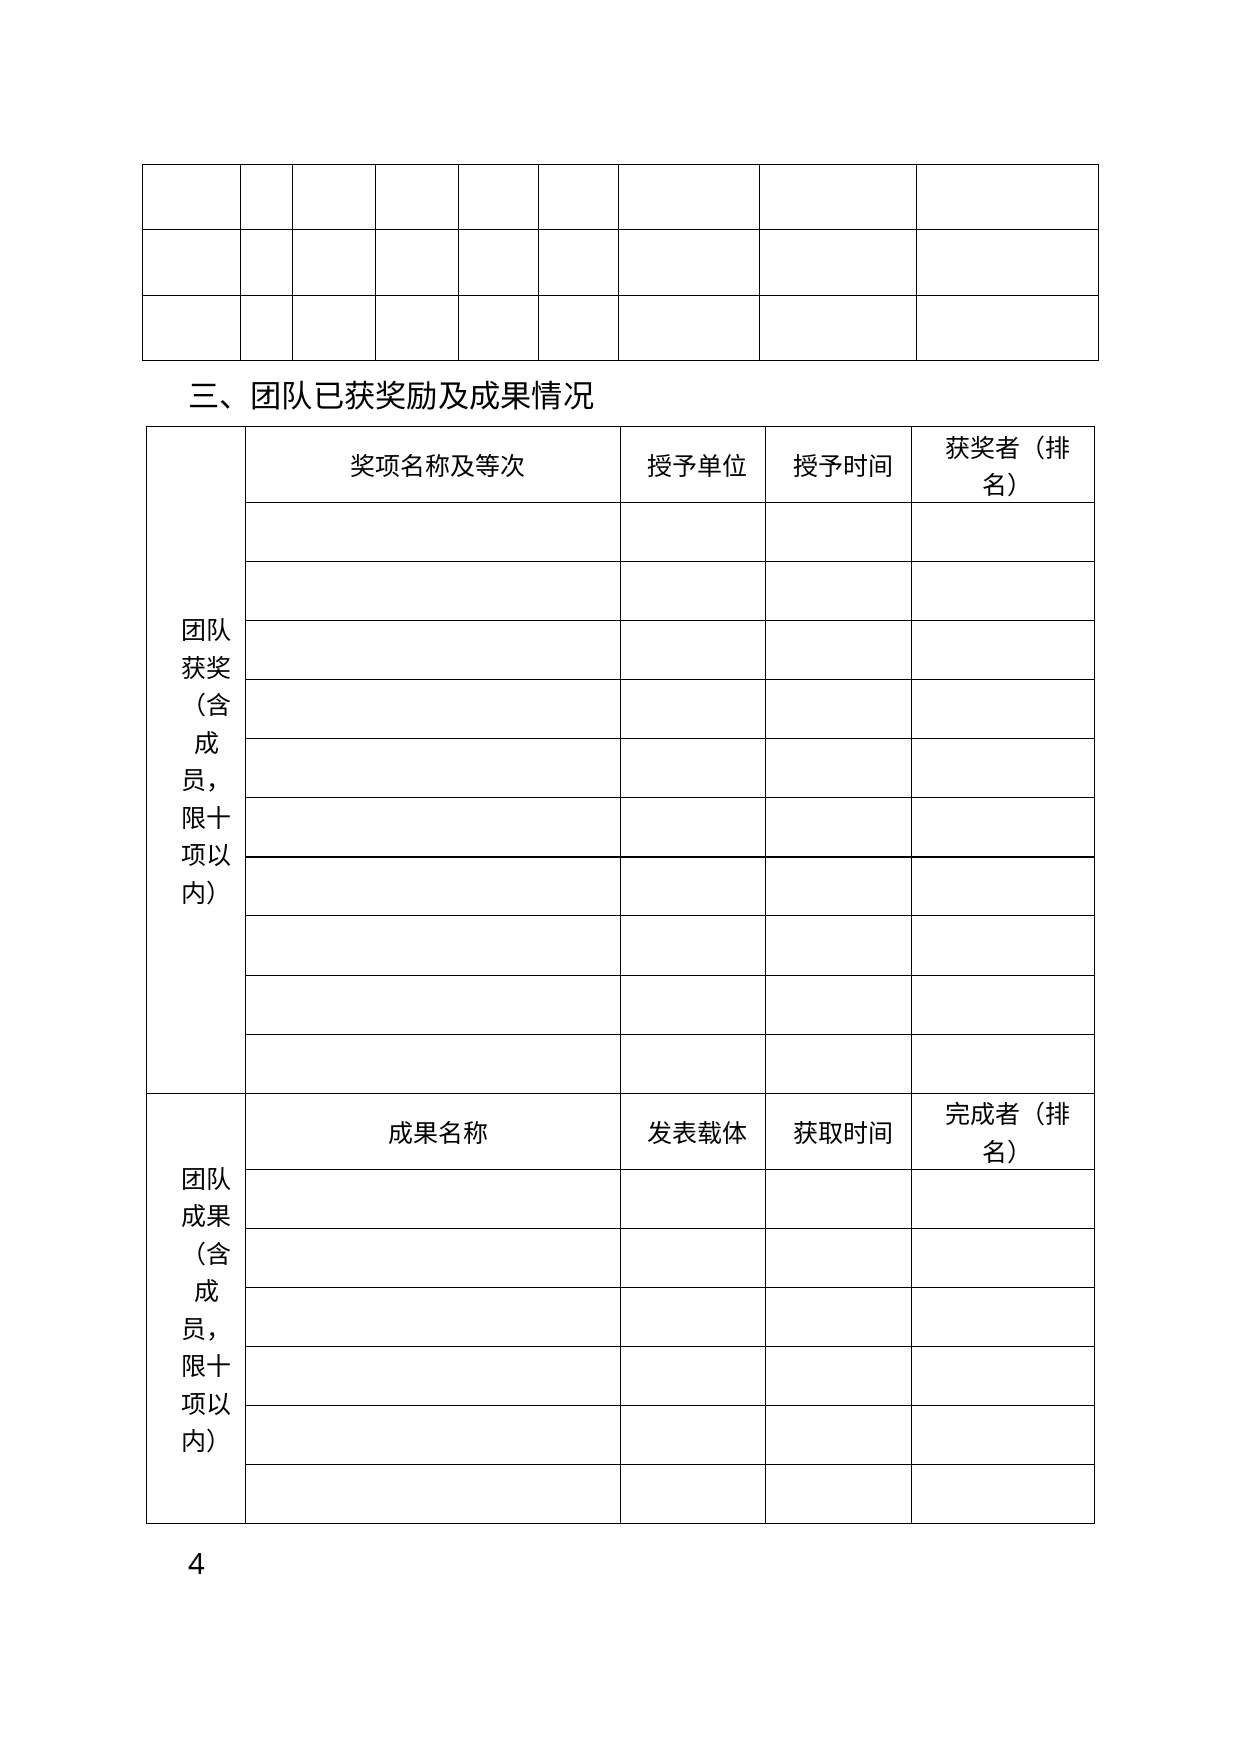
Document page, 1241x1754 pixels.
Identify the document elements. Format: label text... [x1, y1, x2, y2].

table_cell [912, 562, 1094, 620]
table_cell [766, 1465, 911, 1523]
table_cell [293, 230, 375, 295]
table_cell [621, 1465, 765, 1523]
table_header 奖项名称及等次 [246, 427, 620, 502]
table_cell [766, 1170, 911, 1228]
table_cell [246, 1170, 620, 1228]
table_cell [766, 1035, 911, 1093]
table_cell [621, 739, 765, 797]
table_cell [619, 230, 759, 295]
table_cell [760, 165, 916, 229]
table_cell [246, 503, 620, 561]
table_cell [912, 1465, 1094, 1523]
table_cell [766, 503, 911, 561]
table_cell [143, 296, 240, 360]
table_cell [766, 858, 911, 915]
table_cell [621, 798, 765, 856]
table_cell [912, 916, 1094, 974]
table_cell 发表载体 [621, 1094, 765, 1169]
table_cell [912, 739, 1094, 797]
table_cell [246, 798, 620, 856]
table_cell [621, 1288, 765, 1346]
table_cell [246, 739, 620, 797]
table_header 授予单位 [621, 427, 765, 502]
table_cell [619, 165, 759, 229]
table_cell [246, 562, 620, 620]
table_cell [376, 296, 458, 360]
table_cell [912, 1229, 1094, 1287]
table_cell [912, 976, 1094, 1033]
table_cell [621, 976, 765, 1033]
table_cell [621, 1035, 765, 1093]
table_cell [912, 1035, 1094, 1093]
table_cell [766, 1347, 911, 1405]
table_cell [619, 296, 759, 360]
table_cell [912, 1288, 1094, 1346]
table_cell [621, 1229, 765, 1287]
table_cell [246, 1406, 620, 1464]
table_cell [766, 1288, 911, 1346]
table_cell [241, 230, 292, 295]
table_cell [912, 680, 1094, 738]
table_cell [621, 503, 765, 561]
table_cell [766, 621, 911, 679]
table_cell [621, 858, 765, 915]
table_cell [621, 621, 765, 679]
table_cell [246, 1465, 620, 1523]
table_cell 完成者（排名） [912, 1094, 1094, 1169]
table_cell [246, 1288, 620, 1346]
table_cell [241, 296, 292, 360]
table_cell [917, 296, 1098, 360]
table_cell [766, 1406, 911, 1464]
table_header 授予时间 [766, 427, 911, 502]
table_cell [246, 916, 620, 974]
table_cell [621, 562, 765, 620]
table_cell [293, 296, 375, 360]
table_cell 团队成果 （含成员，限十项以内） [147, 1094, 245, 1523]
table_cell [246, 621, 620, 679]
table_cell [246, 1229, 620, 1287]
table_cell [621, 916, 765, 974]
table_cell [246, 976, 620, 1033]
table_cell [246, 1035, 620, 1093]
table_cell [246, 680, 620, 738]
text 三、团队已获奖励及成果情况 [188, 361, 1052, 426]
table_cell [912, 621, 1094, 679]
table_cell [293, 165, 375, 229]
table_cell [621, 1170, 765, 1228]
table_cell [376, 165, 458, 229]
table_cell [766, 562, 911, 620]
table_cell 成果名称 [246, 1094, 620, 1169]
table_cell [621, 1406, 765, 1464]
table_cell [912, 1406, 1094, 1464]
table_header 团队获奖 （含成员，限十项以内） [147, 427, 245, 1093]
table_cell [241, 165, 292, 229]
table_cell [912, 503, 1094, 561]
table_cell [912, 1347, 1094, 1405]
table_cell [459, 296, 538, 360]
table_cell [766, 916, 911, 974]
table_header 获奖者（排名） [912, 427, 1094, 502]
table_cell [376, 230, 458, 295]
table_cell 获取时间 [766, 1094, 911, 1169]
table_cell [760, 230, 916, 295]
table_cell [766, 739, 911, 797]
table_cell [917, 230, 1098, 295]
table_cell [459, 165, 538, 229]
table_cell [760, 296, 916, 360]
table_cell [766, 798, 911, 856]
table_cell [917, 165, 1098, 229]
table_cell [539, 230, 618, 295]
table_cell [539, 296, 618, 360]
table_cell [143, 230, 240, 295]
table_cell [912, 798, 1094, 856]
table_cell [912, 1170, 1094, 1228]
table_cell [459, 230, 538, 295]
table_cell [539, 165, 618, 229]
table_cell [143, 165, 240, 229]
table_cell [621, 680, 765, 738]
table_cell [246, 858, 620, 915]
table_cell [766, 976, 911, 1033]
table_cell [912, 858, 1094, 915]
table_cell [766, 680, 911, 738]
table_cell [766, 1229, 911, 1287]
table_cell [246, 1347, 620, 1405]
table_cell [621, 1347, 765, 1405]
